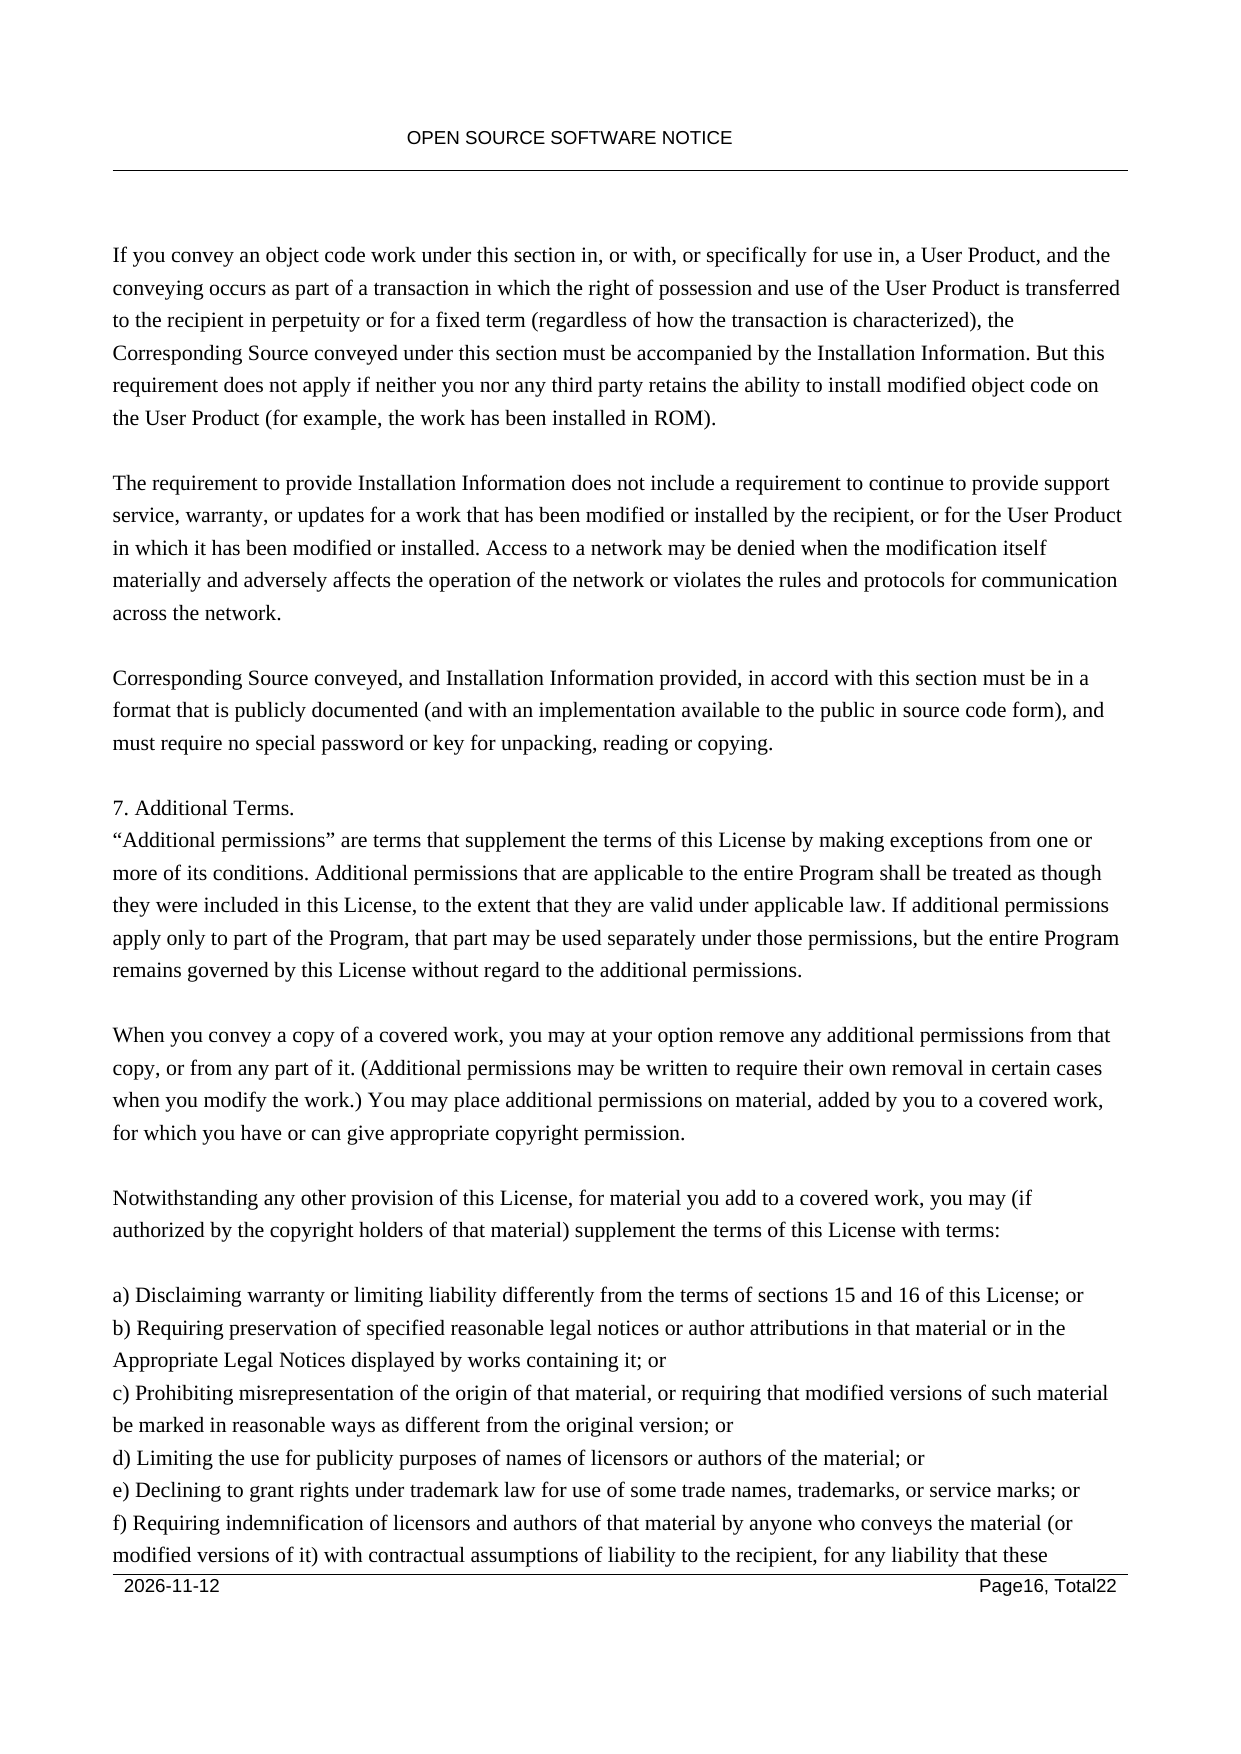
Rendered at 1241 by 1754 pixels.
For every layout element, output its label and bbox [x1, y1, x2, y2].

text [112, 206, 1128, 1571]
